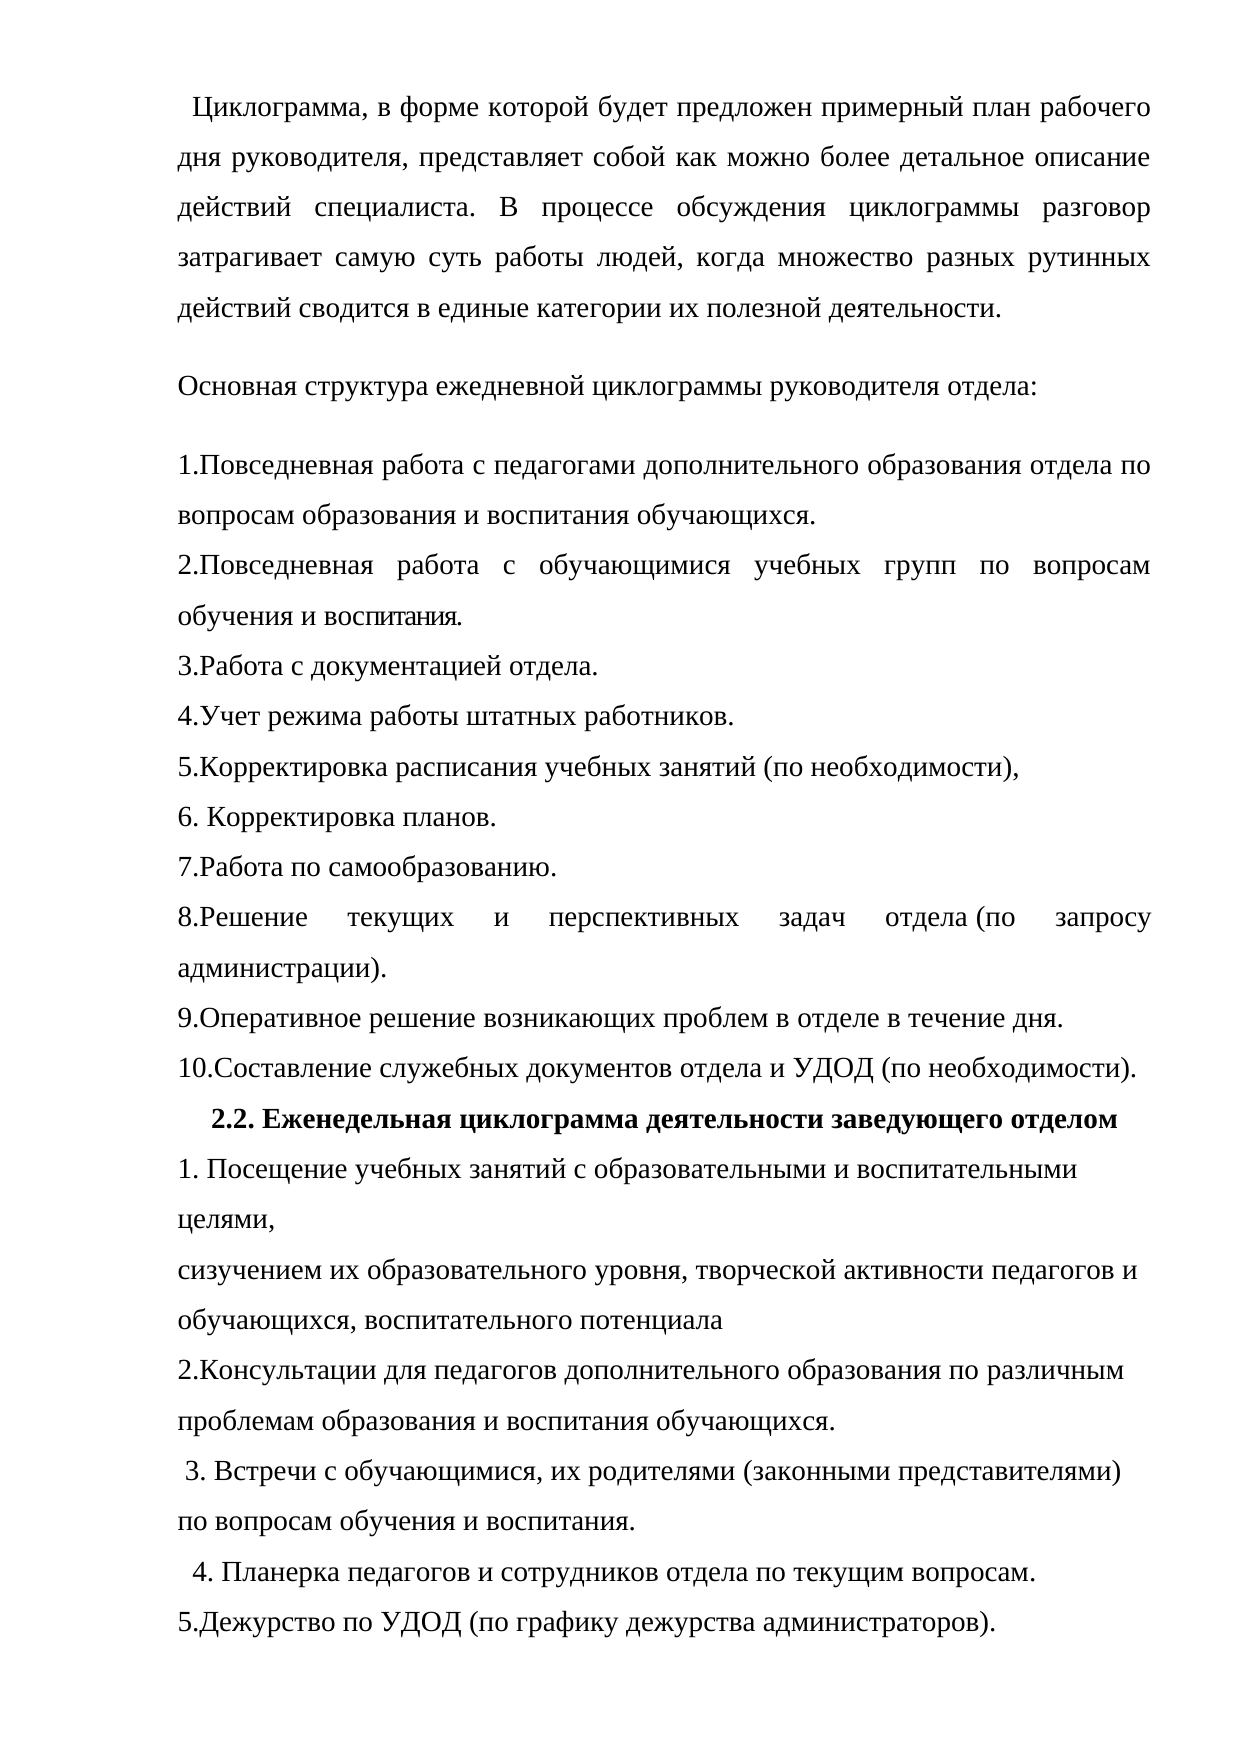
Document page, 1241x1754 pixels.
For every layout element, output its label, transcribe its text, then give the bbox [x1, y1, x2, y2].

text 2.2. Еженедельная циклограмма деятельности заведующего отделом [177, 1101, 1152, 1134]
text Циклограмма, в форме которой будет предложен примерный план рабочего дня руководителя, представляет собой как можно более детальное описание действий специалиста. В процессе обсуждения циклограммы разговор затрагивает самую суть работы людей, когда множество разных рутинных действий сводится в единые категории их полезной деятельности. [177, 89, 1152, 323]
text 3.Работа с документацией отдела. [177, 648, 1152, 682]
text 10.Составление служебных документов отдела и УДОД (по необходимости). [177, 1051, 1152, 1084]
list 4. Планерка педагогов и сотрудников отдела по текущим вопросам. [192, 1554, 1152, 1587]
text 1.Повседневная работа с педагогами дополнительного образования отдела по вопросам образования и воспитания обучающихся. [177, 447, 1152, 531]
text 2.Повседневная работа с обучающимися учебных групп по вопросам обучения и воспитания. [177, 547, 1152, 631]
text 4.Учет режима работы штатных работников. [177, 698, 1152, 732]
text 3. Встречи с обучающимися, их родителями (законными представителями) по вопросам обучения и воспитания. [177, 1453, 1152, 1537]
text 2.Консультации для педагогов дополнительного образования по различным проблемам образования и воспитания обучающихся. [177, 1352, 1152, 1436]
text 6. Корректировка планов. [177, 799, 1152, 832]
text Основная структура ежедневной циклограммы руководителя отдела: [177, 368, 1152, 402]
text 1. Посещение учебных занятий с образовательными и воспитательными целями, сизучением их образовательного уровня, творческой активности педагогов и обучающихся, воспитательного потенциала [177, 1151, 1152, 1336]
text 7.Работа по самообразованию. [177, 849, 1152, 883]
text 8.Решение текущих и перспективных задач отдела (по запросу администрации). [177, 899, 1152, 983]
text 5.Корректировка расписания учебных занятий (по необходимости), [177, 749, 1152, 782]
text 5.Дежурство по УДОД (по графику дежурства администраторов). [177, 1604, 1152, 1637]
text 9.Оперативное решение возникающих проблем в отделе в течение дня. [177, 1000, 1152, 1034]
